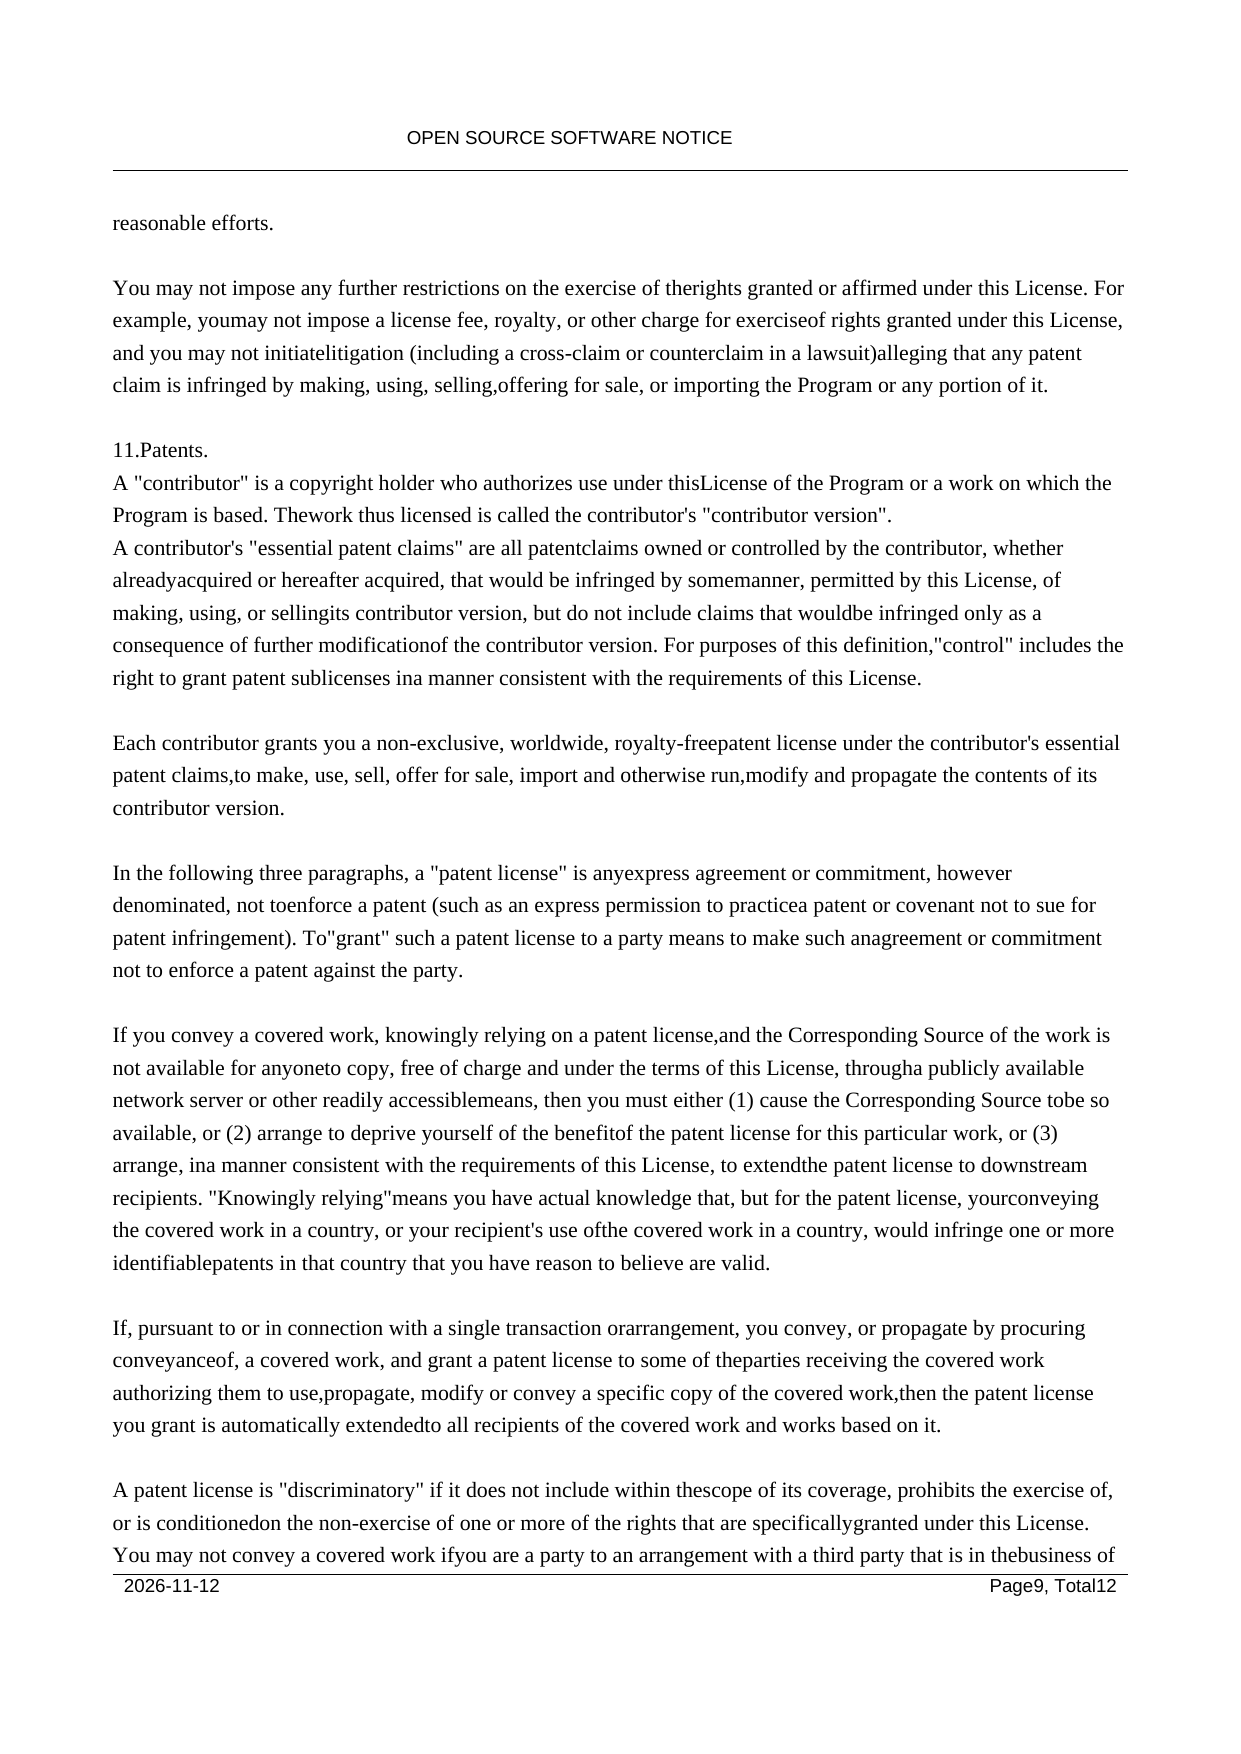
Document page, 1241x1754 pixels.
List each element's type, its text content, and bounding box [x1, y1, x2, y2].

text A "contributor" is a copyright holder who authorizes use under thisLicense of the Program or a work on which the Program is based. Thework thus licensed is called the contributor's "contributor version". [112, 466, 1128, 531]
text In the following three paragraphs, a "patent license" is anyexpress agreement or commitment, however denominated, not toenforce a patent (such as an express permission to practicea patent or covenant not to sue for patent infringement). To"grant" such a patent license to a party means to make such anagreement or commitment not to enforce a patent against the party. [112, 856, 1128, 986]
text Each contributor grants you a non-exclusive, worldwide, royalty-freepatent license under the contributor's essential patent claims,to make, use, sell, offer for sale, import and otherwise run,modify and propagate the contents of its contributor version. [112, 726, 1128, 824]
text A contributor's "essential patent claims" are all patentclaims owned or controlled by the contributor, whether alreadyacquired or hereafter acquired, that would be infringed by somemanner, permitted by this License, of making, using, or sellingits contributor version, but do not include claims that wouldbe infringed only as a consequence of further modificationof the contributor version. For purposes of this definition,"control" includes the right to grant patent sublicenses ina manner consistent with the requirements of this License. [112, 531, 1128, 694]
text You may not impose any further restrictions on the exercise of therights granted or affirmed under this License. For example, youmay not impose a license fee, royalty, or other charge for exerciseof rights granted under this License, and you may not initiatelitigation (including a cross-claim or counterclaim in a lawsuit)alleging that any patent claim is infringed by making, using, selling,offering for sale, or importing the Program or any portion of it. [112, 271, 1128, 401]
text If you convey a covered work, knowingly relying on a patent license,and the Corresponding Source of the work is not available for anyoneto copy, free of charge and under the terms of this License, througha publicly available network server or other readily accessiblemeans, then you must either (1) cause the Corresponding Source tobe so available, or (2) arrange to deprive yourself of the benefitof the patent license for this particular work, or (3) arrange, ina manner consistent with the requirements of this License, to extendthe patent license to downstream recipients. "Knowingly relying"means you have actual knowledge that, but for the patent license, yourconveying the covered work in a country, or your recipient's use ofthe covered work in a country, would infringe one or more identifiablepatents in that country that you have reason to believe are valid. [112, 1019, 1128, 1279]
text If, pursuant to or in connection with a single transaction orarrangement, you convey, or propagate by procuring conveyanceof, a covered work, and grant a patent license to some of theparties receiving the covered work authorizing them to use,propagate, modify or convey a specific copy of the covered work,then the patent license you grant is automatically extendedto all recipients of the covered work and works based on it. [112, 1311, 1128, 1441]
text 11.Patents. [112, 434, 1128, 466]
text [112, 1474, 1128, 1571]
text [112, 206, 1128, 239]
